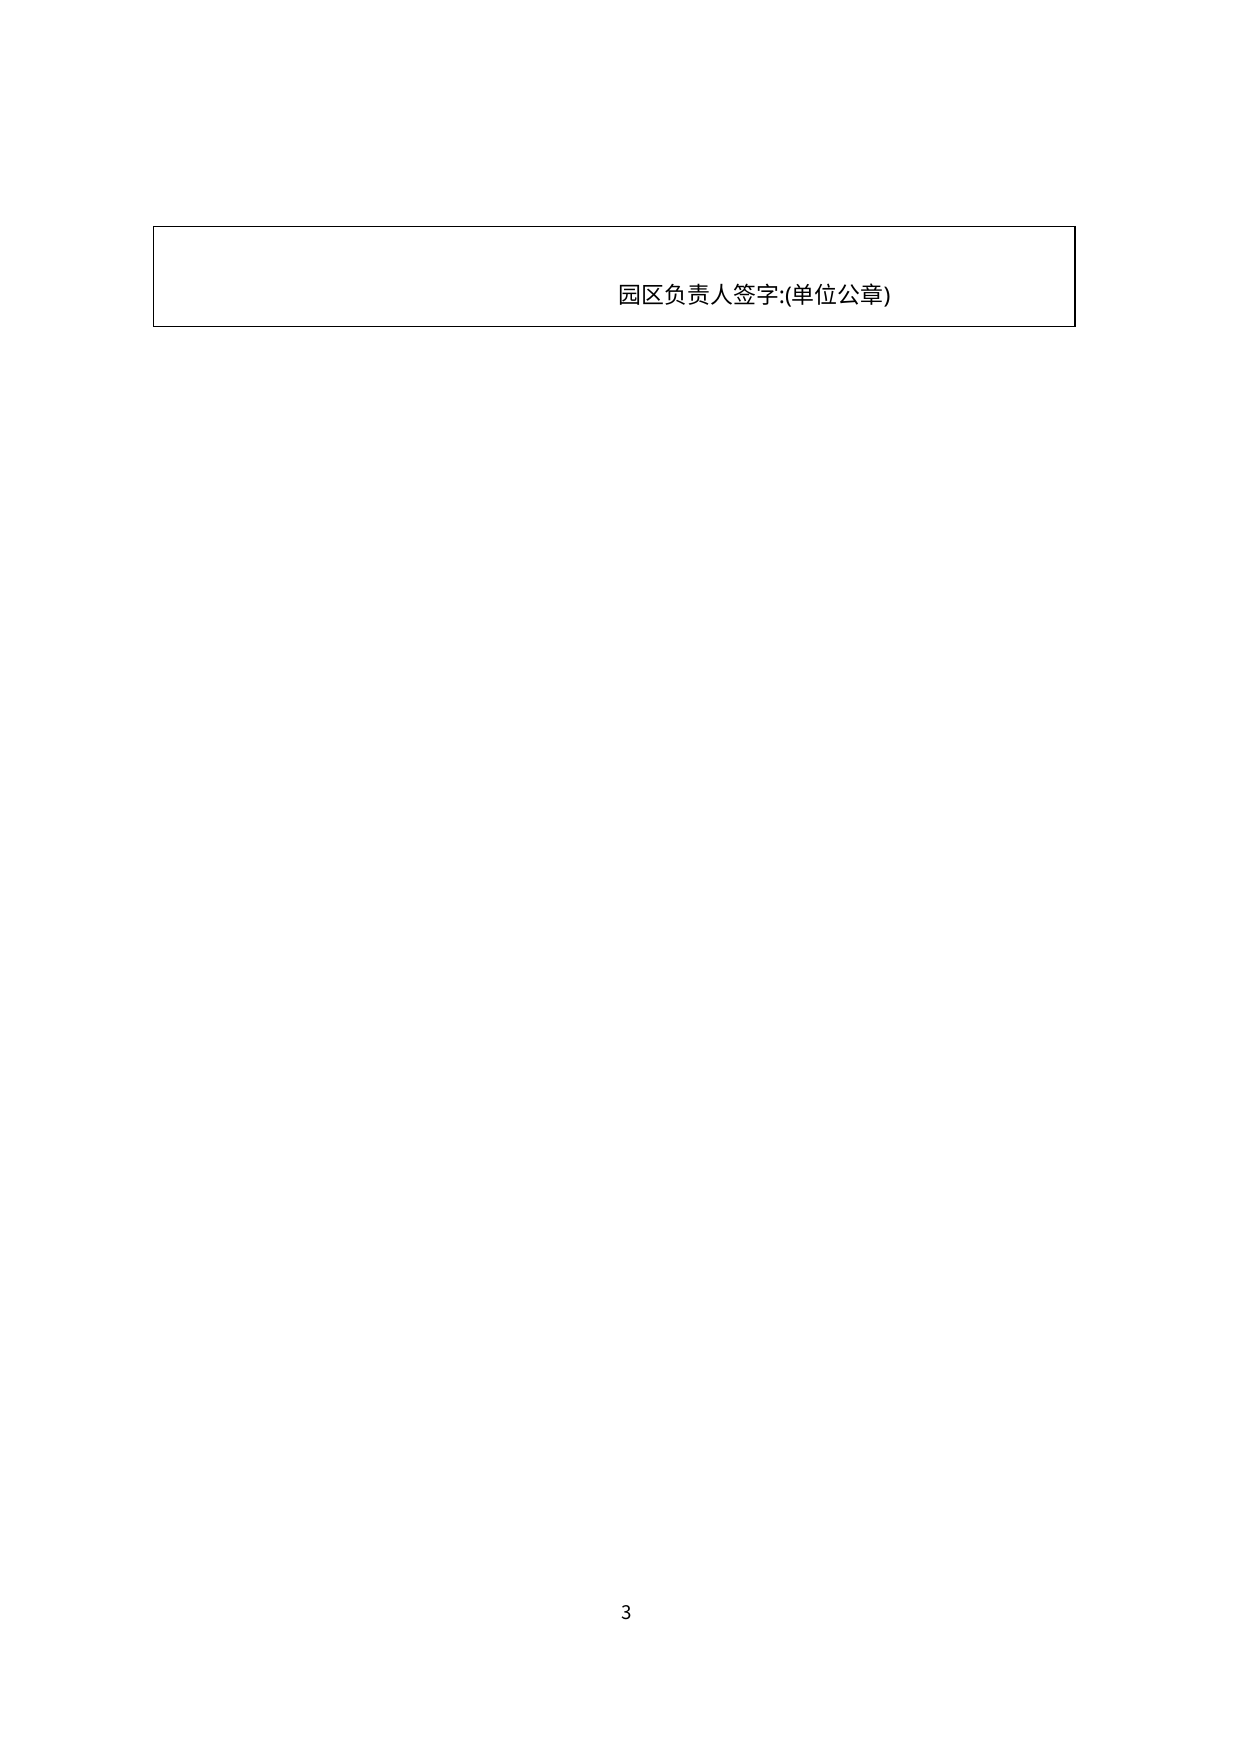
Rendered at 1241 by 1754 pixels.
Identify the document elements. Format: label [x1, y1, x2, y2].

table_cell [154, 227, 1074, 326]
